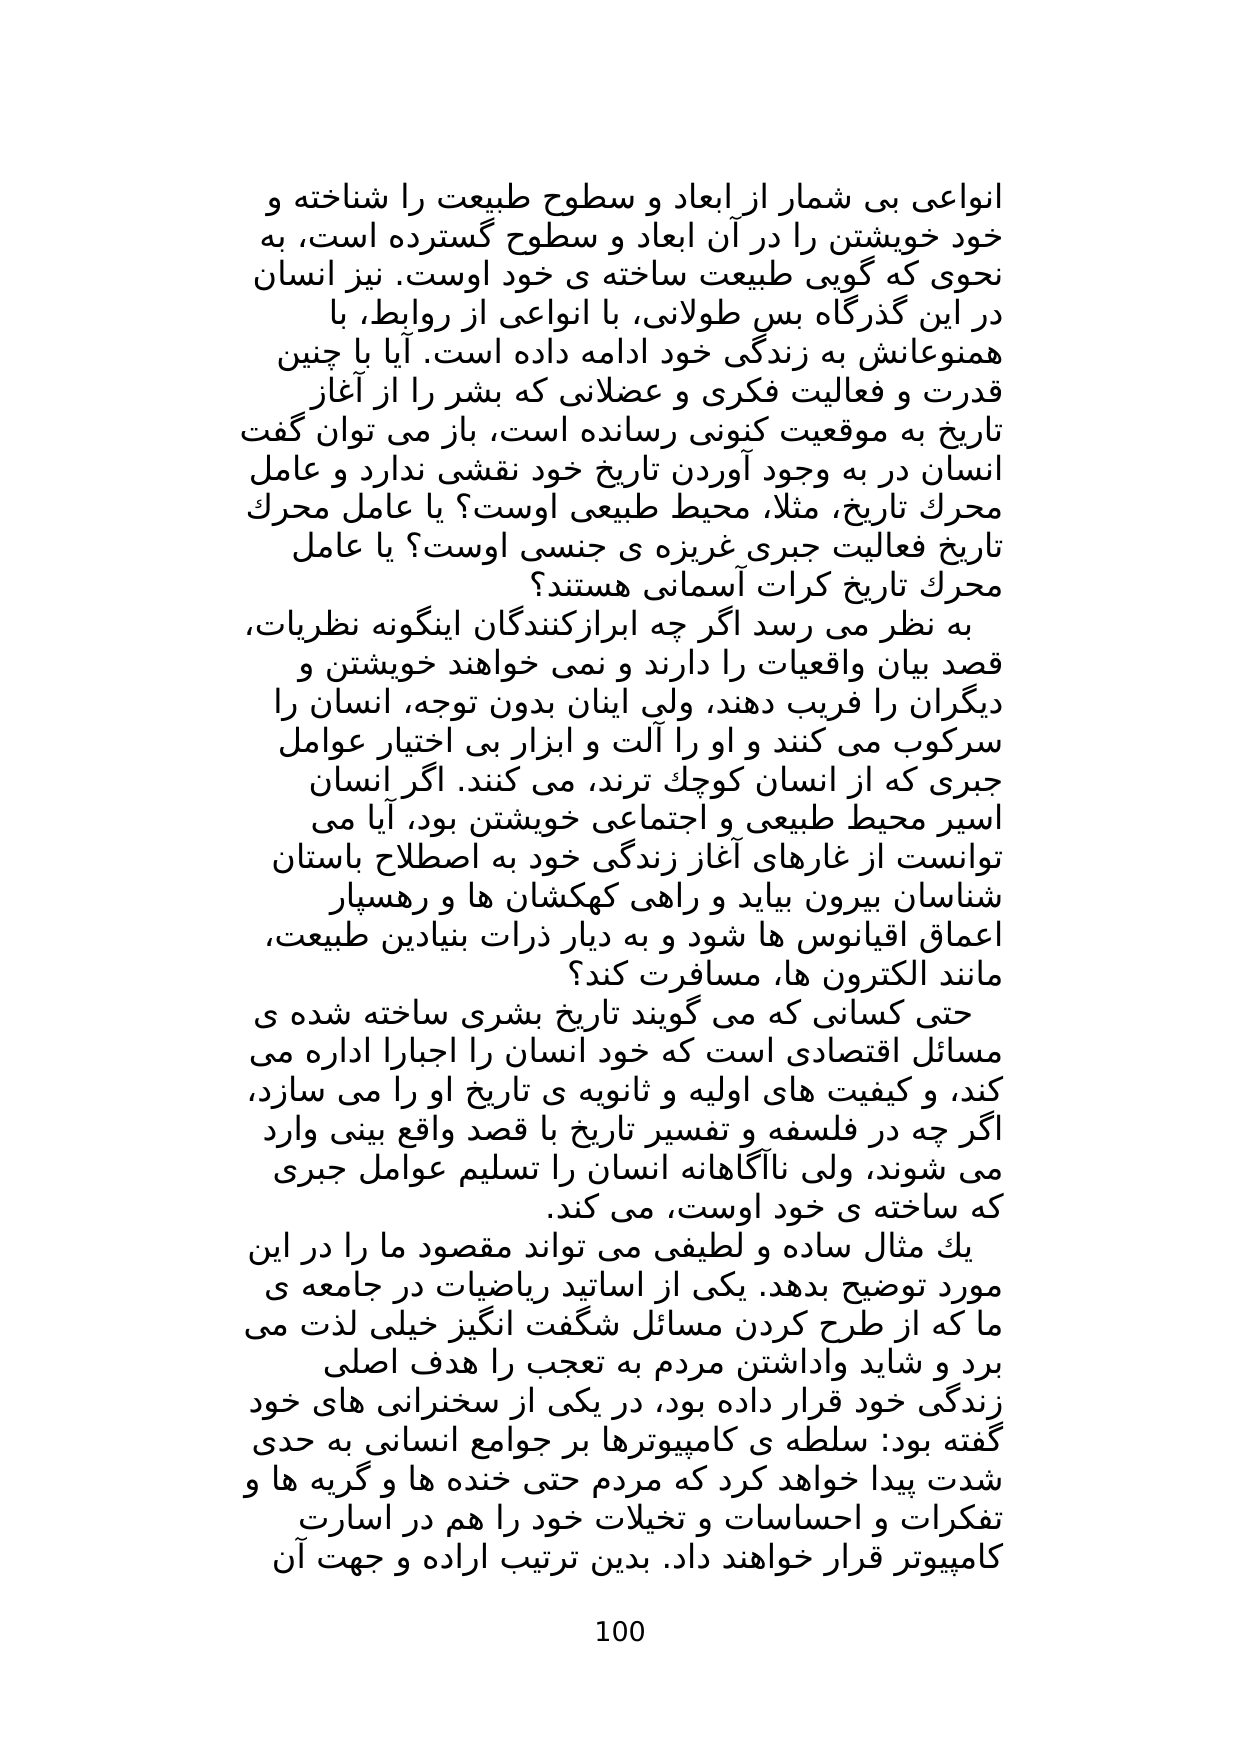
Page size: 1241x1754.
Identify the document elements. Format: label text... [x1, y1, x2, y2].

text به نظر مى رسد اگر چه ابرازكنندگان اينگونه نظريات، قصد بيان واقعيات را دارند و نمى خواهند خويشتن و ديگران را فريب دهند، ولى اينان بدون توجه، انسان را سركوب مى كنند و او را آلت و ابزار بى اختيار عوامل جبرى كه از انسان كوچك ترند، مى كنند. اگر انسان اسير محيط طبيعى و اجتماعى خويشتن بود، آيا مى توانست از غارهاى آغاز زندگى خود به اصطلاح باستان شناسان بيرون بيايد و راهى كهكشان ها و رهسپار اعماق اقيانوس ها شود و به ديار ذرات بنيادين طبيعت، مانند الكترون ها، مسافرت كند؟ [236, 604, 1004, 993]
text حتى كسانى كه مى گويند تاريخ بشرى ساخته شده ى مسائل اقتصادى است كه خود انسان را اجبارا اداره مى كند، و كيفيت هاى اوليه و ثانويه ى تاريخ او را مى سازد، اگر چه در فلسفه و تفسير تاريخ با قصد واقع بينى وارد مى شوند، ولى ناآگاهانه انسان را تسليم عوامل جبرى كه ساخته ى خود اوست، مى كند. [236, 993, 1004, 1226]
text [236, 1226, 1004, 1576]
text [236, 177, 1004, 604]
